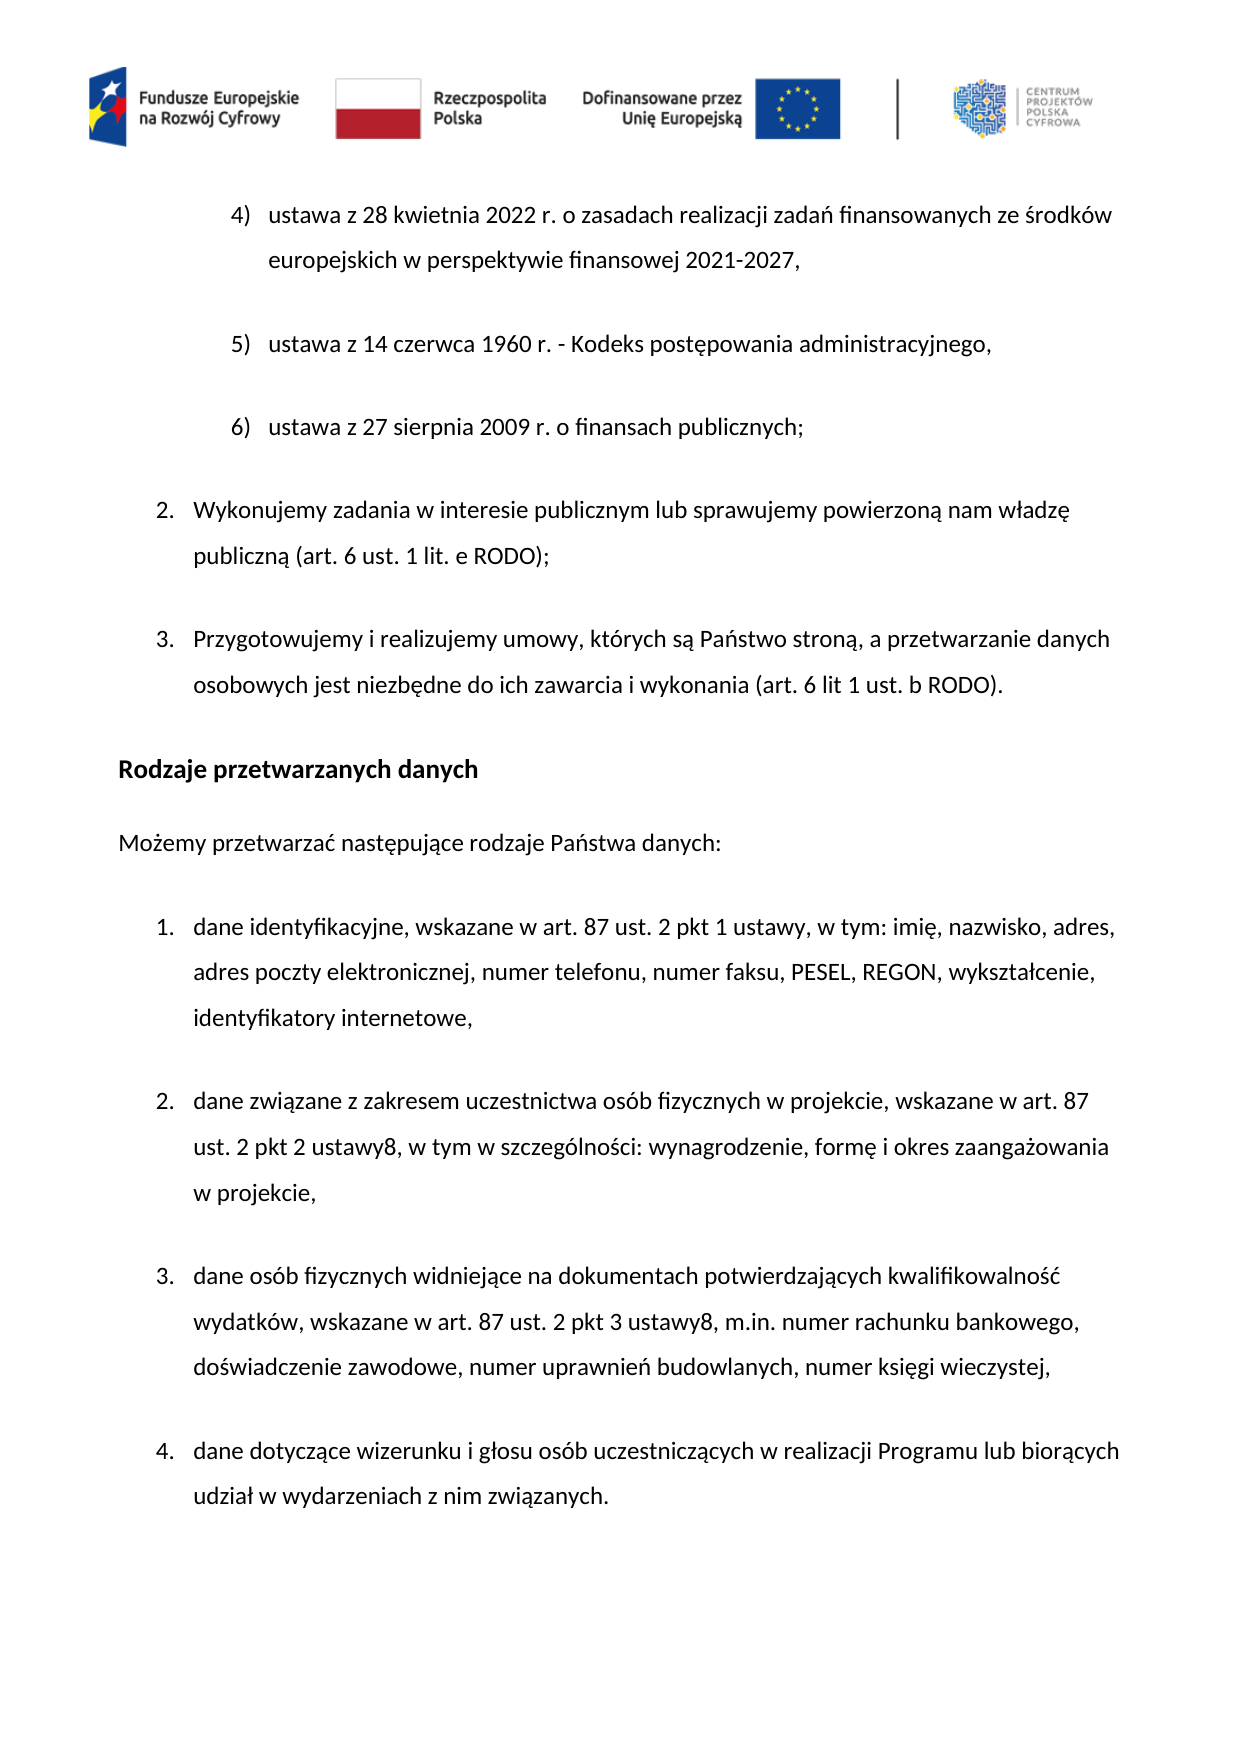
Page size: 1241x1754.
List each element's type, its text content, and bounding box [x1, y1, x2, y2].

list ustawa z 27 sierpnia 2009 r. o finansach publicznych; [231, 411, 1122, 441]
text Możemy przetwarzać następujące rodzaje Państwa danych: [118, 827, 1122, 858]
list dane identyfikacyjne, wskazane w art. 87 ust. 2 pkt 1 ustawy, w tym: imię, nazwisko, adres, adres poczty elektronicznej, numer telefonu, numer faksu, PESEL, REGON, wykształcenie, identyfikatory internetowe, [156, 911, 1122, 1033]
list Wykonujemy zadania w interesie publicznym lub sprawujemy powierzoną nam władzę publiczną (art. 6 ust. 1 lit. e RODO); [156, 494, 1122, 570]
list dane związane z zakresem uczestnictwa osób fizycznych w projekcie, wskazane w art. 87 ust. 2 pkt 2 ustawy8, w tym w szczególności: wynagrodzenie, formę i okres zaangażowania w projekcie, [156, 1085, 1122, 1207]
list ustawa z 28 kwietnia 2022 r. o zasadach realizacji zadań finansowanych ze środków europejskich w perspektywie finansowej 2021-2027, [231, 199, 1122, 275]
list dane dotyczące wizerunku i głosu osób uczestniczących w realizacji Programu lub biorących udział w wydarzeniach z nim związanych. [156, 1435, 1122, 1511]
subtitle Rodzaje przetwarzanych danych [118, 752, 1122, 785]
list dane osób fizycznych widniejące na dokumentach potwierdzających kwalifikowalność wydatków, wskazane w art. 87 ust. 2 pkt 3 ustawy8, m.in. numer rachunku bankowego, doświadczenie zawodowe, numer uprawnień budowlanych, numer księgi wieczystej, [156, 1260, 1122, 1382]
list Przygotowujemy i realizujemy umowy, których są Państwo stroną, a przetwarzanie danych osobowych jest niezbędne do ich zawarcia i wykonania (art. 6 lit 1 ust. b RODO). [156, 623, 1122, 699]
picture [89, 67, 1093, 147]
list ustawa z 14 czerwca 1960 r. - Kodeks postępowania administracyjnego, [231, 328, 1122, 358]
